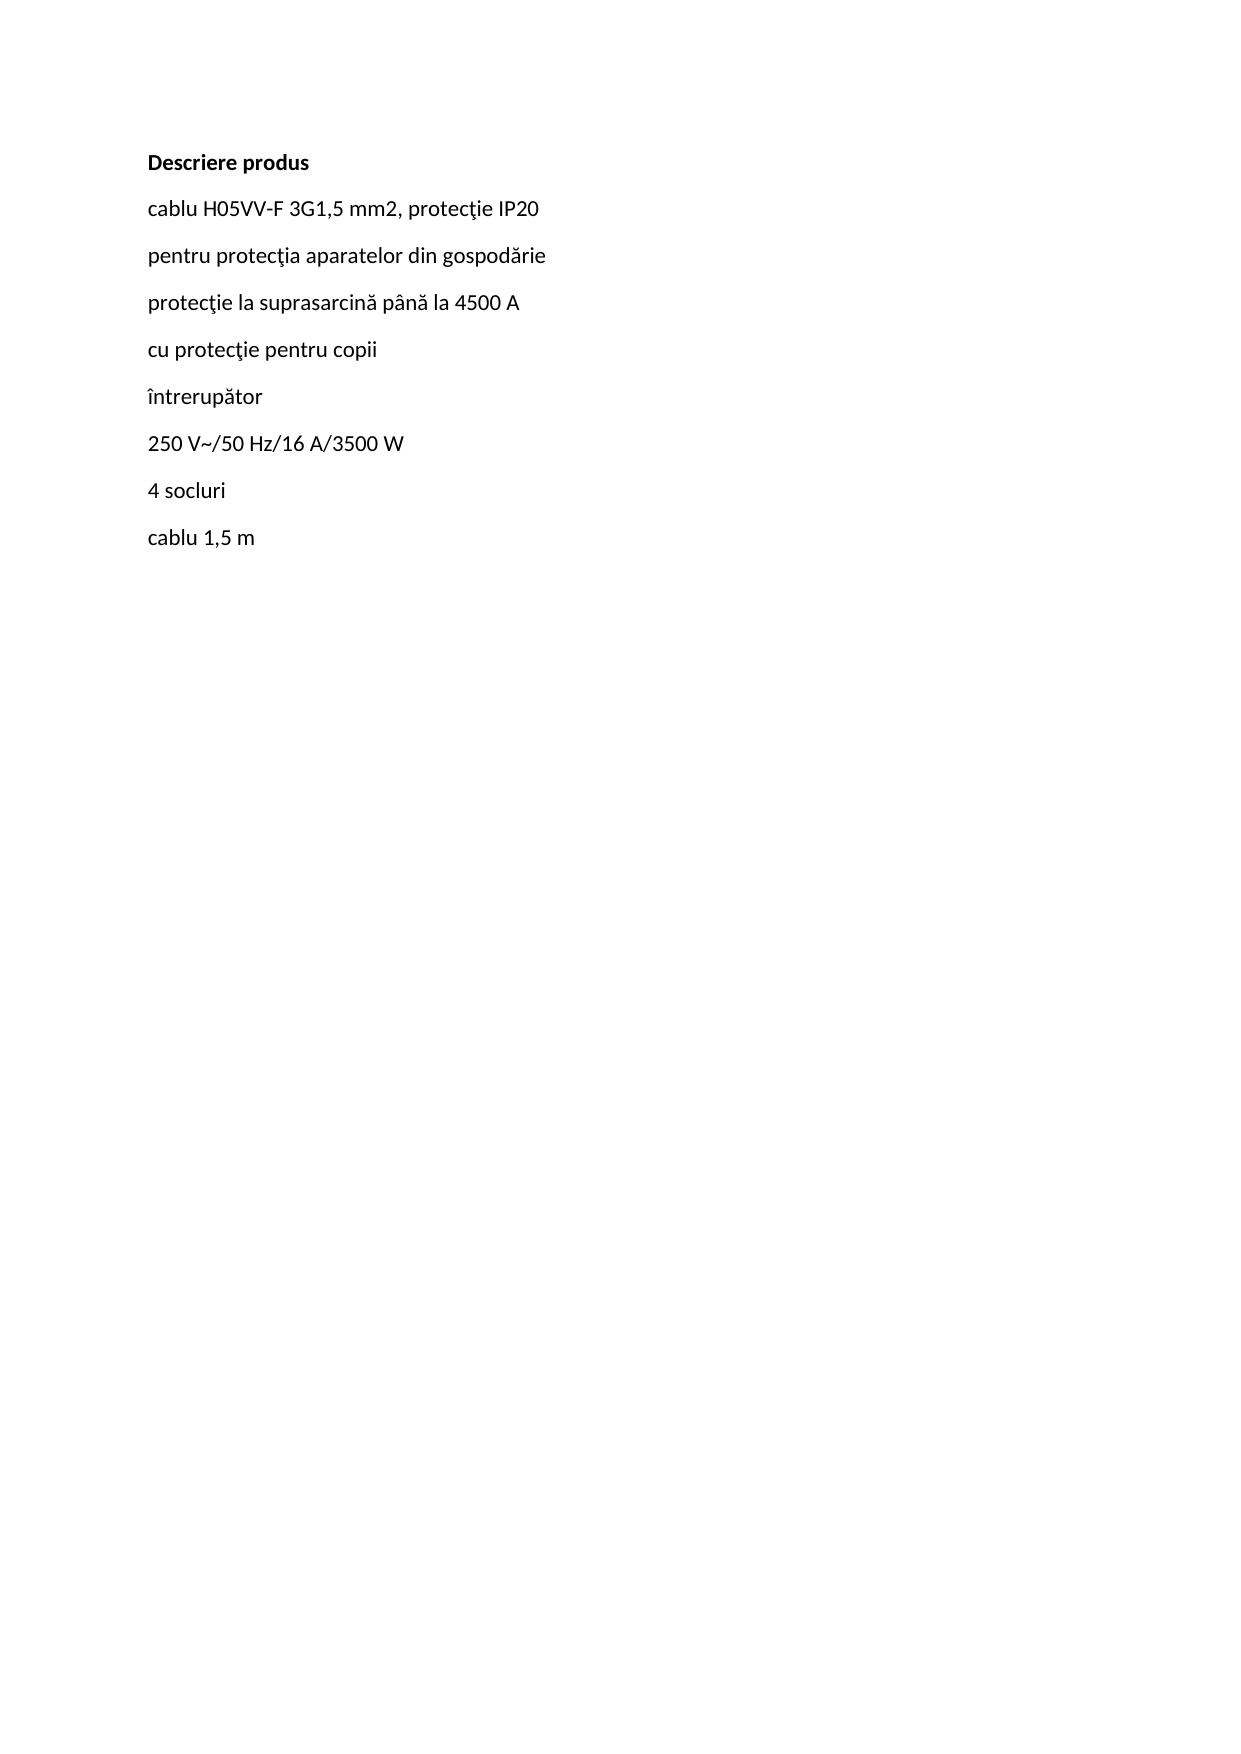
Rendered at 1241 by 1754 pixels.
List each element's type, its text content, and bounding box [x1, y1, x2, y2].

text cu protecţie pentru copii [148, 335, 1093, 363]
text cablu H05VV-F 3G1,5 mm2, protecţie IP20 [148, 194, 1093, 222]
text Descriere produs [148, 148, 1093, 176]
text cablu 1,5 m [148, 523, 1093, 551]
text pentru protecţia aparatelor din gospodărie [148, 241, 1093, 269]
text protecţie la suprasarcină până la 4500 A [148, 288, 1093, 316]
text 250 V~/50 Hz/16 A/3500 W [148, 429, 1093, 457]
text întrerupător [148, 382, 1093, 410]
text 4 socluri [148, 476, 1093, 504]
